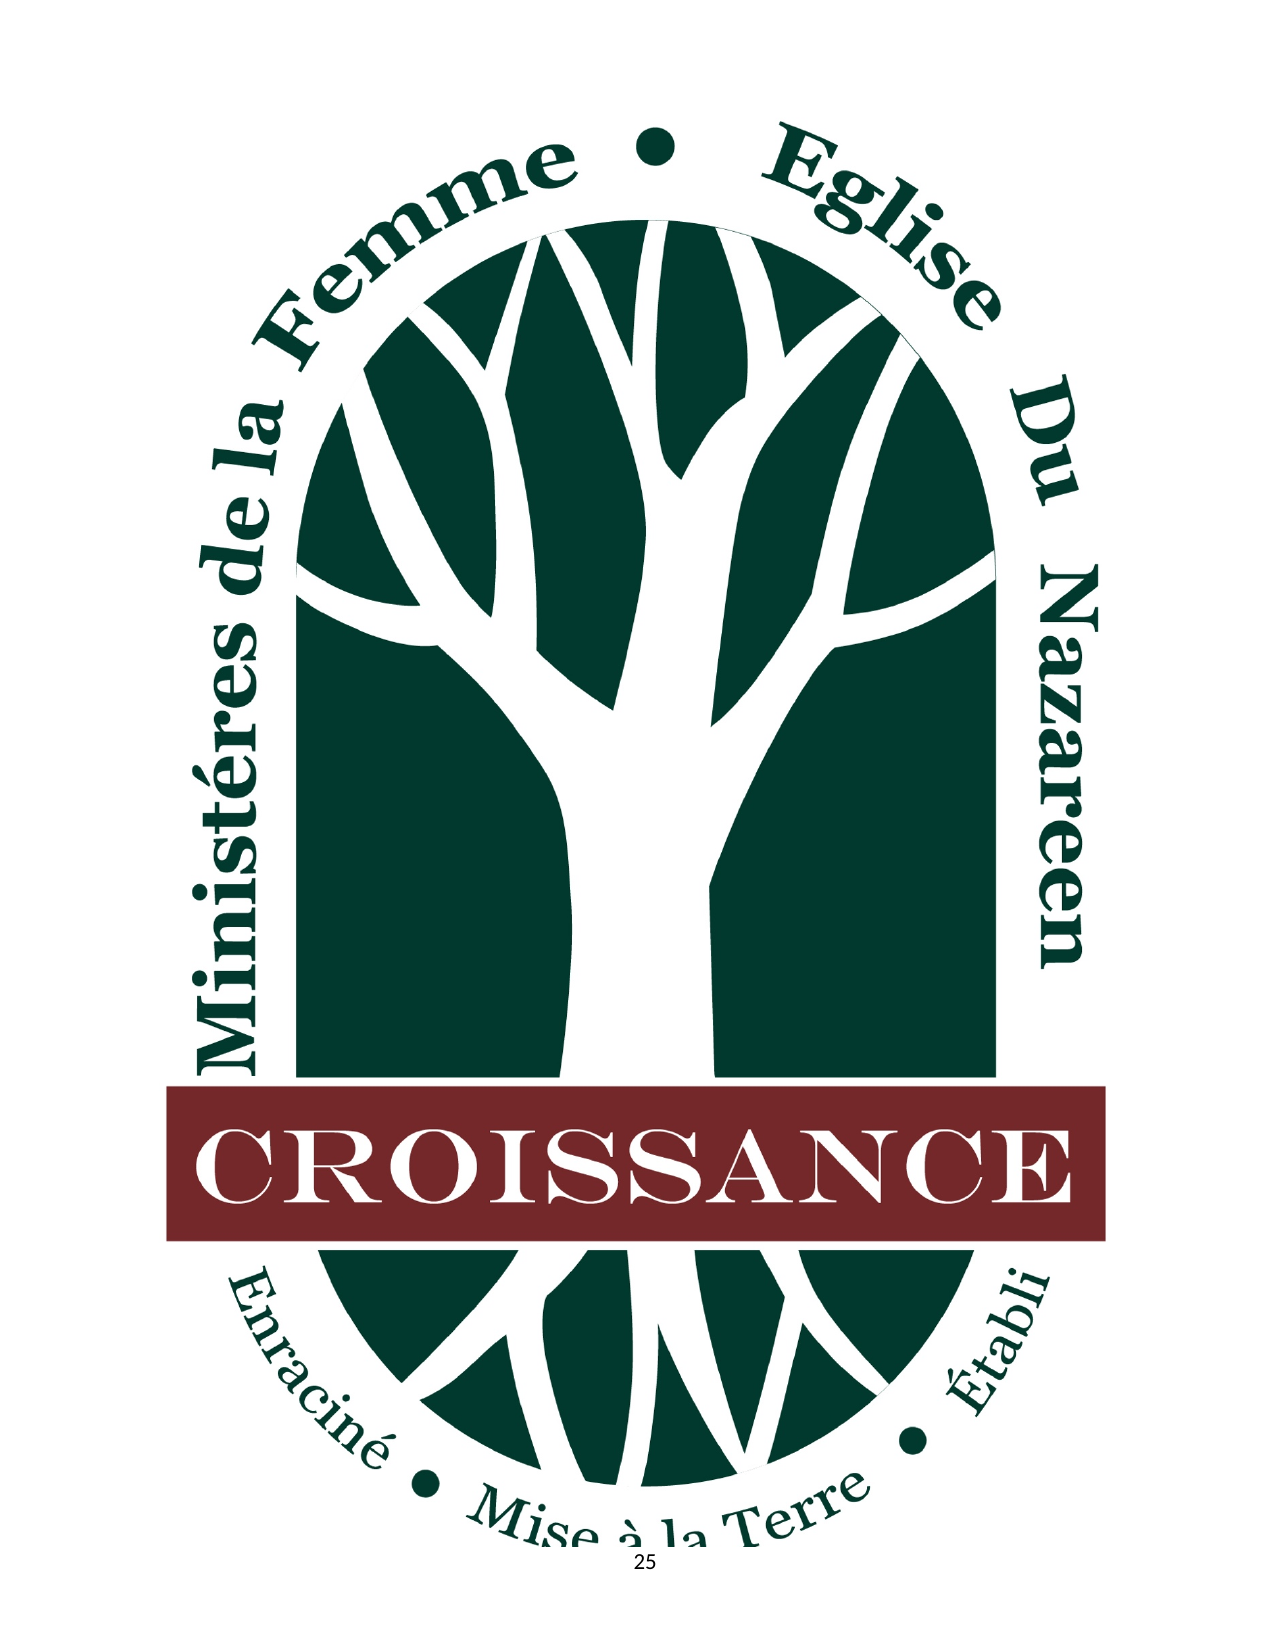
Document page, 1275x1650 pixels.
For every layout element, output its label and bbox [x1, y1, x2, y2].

picture [126, 75, 1164, 1547]
